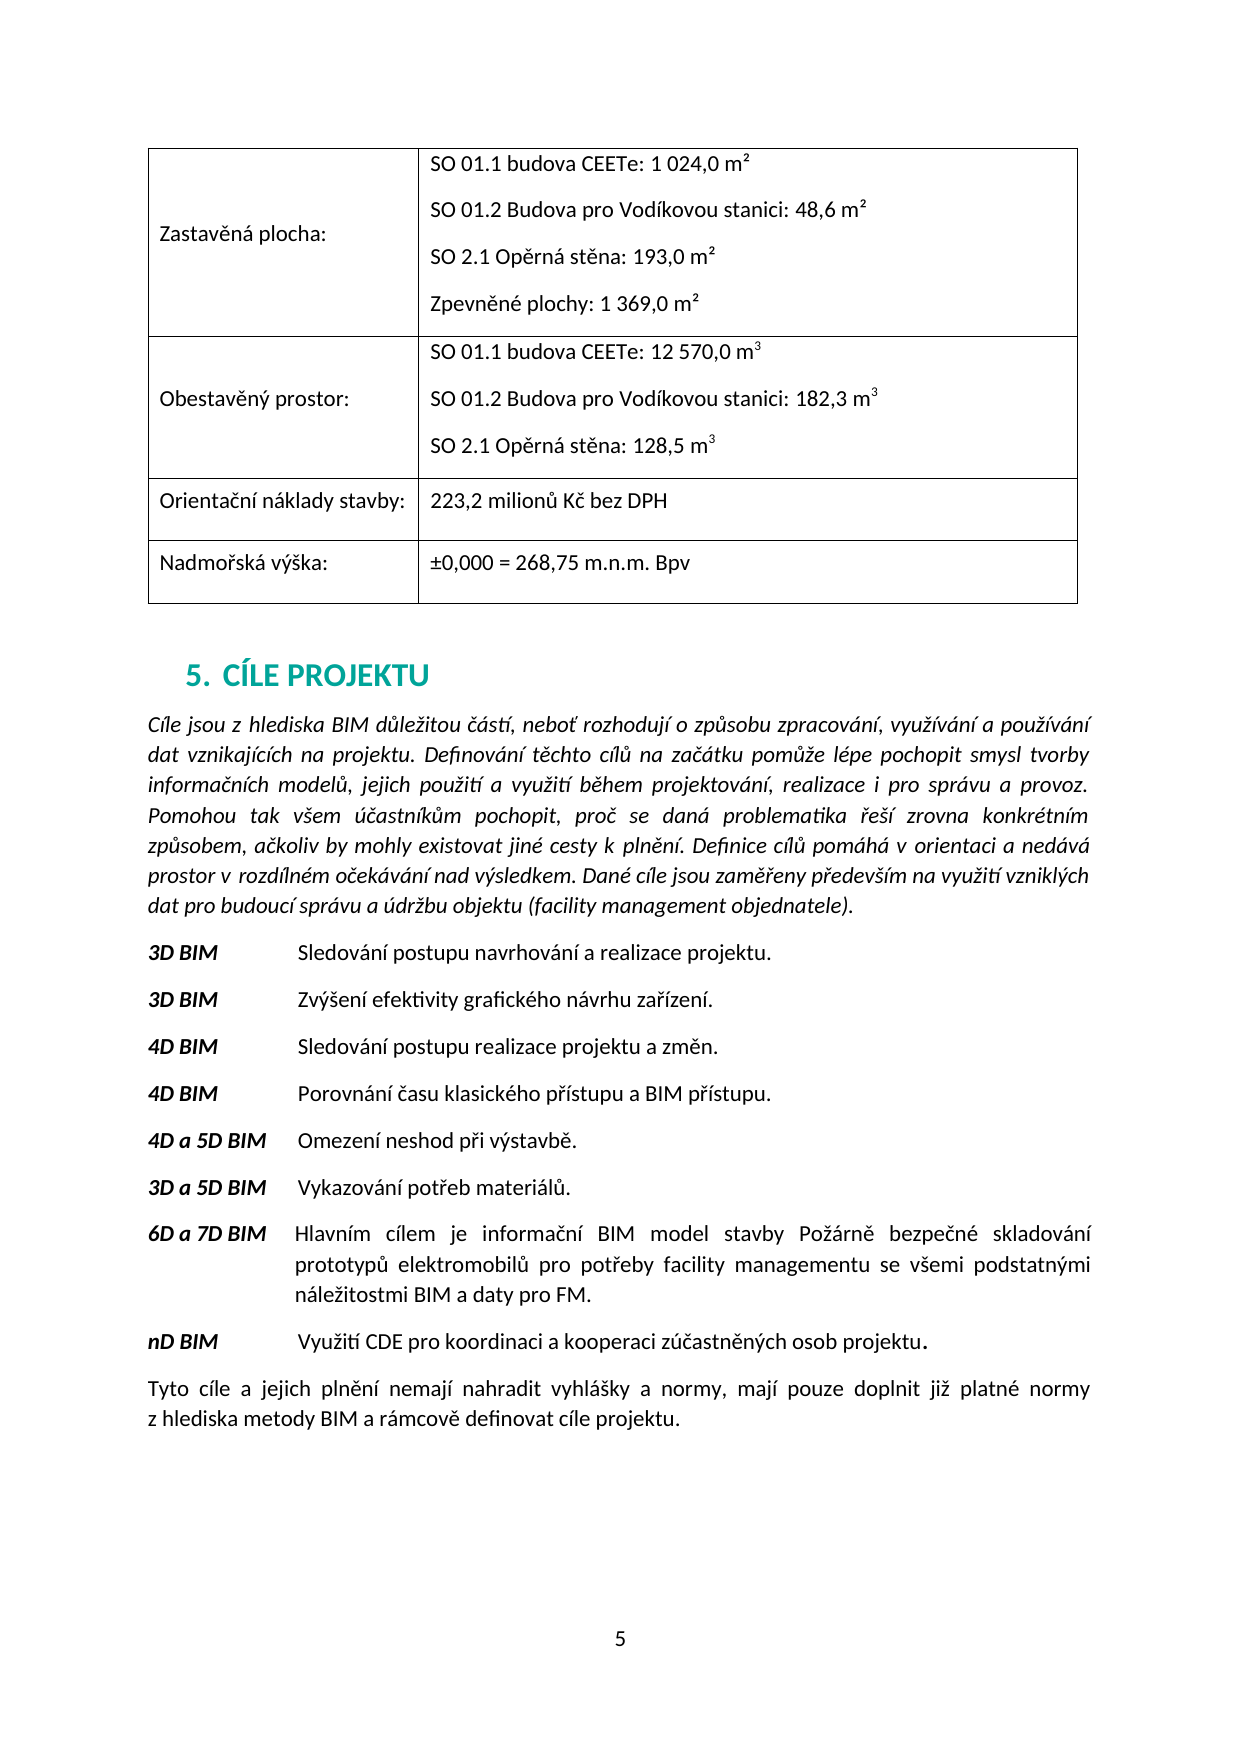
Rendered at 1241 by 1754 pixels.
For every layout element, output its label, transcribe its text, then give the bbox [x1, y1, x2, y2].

text 6D a 7D BIM Hlavním cílem je informační BIM model stavby Požárně bezpečné skladování prototypů elektromobilů pro potřeby facility managementu se všemi podstatnými náležitostmi BIM a daty pro FM. [148, 1219, 1093, 1308]
text 3D BIM Zvýšení efektivity grafického návrhu zařízení. [148, 985, 1093, 1013]
text nD BIM Využití CDE pro koordinaci a kooperaci zúčastněných osob projektu. [148, 1327, 1093, 1355]
table_cell Nadmořská výška: [149, 541, 418, 603]
table_cell Zastavěná plocha: [149, 149, 418, 336]
table_cell Orientační náklady stavby: [149, 479, 418, 540]
table_cell 223,2 milionů Kč bez DPH [419, 479, 1077, 540]
text 4D BIM Sledování postupu realizace projektu a změn. [148, 1032, 1093, 1060]
subtitle CÍLE PROJEKTU [185, 654, 1093, 694]
table_cell SO 01.1 budova CEETe: 12 570,0 m3 SO 01.2 Budova pro Vodíkovou stanici: 182,3 m3 SO 2.1 Opěrná stěna: 128,5 m3 [419, 337, 1077, 478]
table_cell SO 01.1 budova CEETe: 1 024,0 m² SO 01.2 Budova pro Vodíkovou stanici: 48,6 m² SO 2.1 Opěrná stěna: 193,0 m² Zpevněné plochy: 1 369,0 m² [419, 149, 1077, 336]
text Cíle jsou z hlediska BIM důležitou částí, neboť rozhodují o způsobu zpracování, využívání a používání dat vznikajících na projektu. Definování těchto cílů na začátku pomůže lépe pochopit smysl tvorby informačních modelů, jejich použití a využití během projektování, realizace i pro správu a provoz. Pomohou tak všem účastníkům pochopit, proč se daná problematika řeší zrovna konkrétním způsobem, ačkoliv by mohly existovat jiné cesty k plnění. Definice cílů pomáhá v orientaci a nedává prostor v rozdílném očekávání nad výsledkem. Dané cíle jsou zaměřeny především na využití vzniklých dat pro budoucí správu a údržbu objektu (facility management objednatele). [148, 710, 1093, 919]
text Tyto cíle a jejich plnění nemají nahradit vyhlášky a normy, mají pouze doplnit již platné normy z hlediska metody BIM a rámcově definovat cíle projektu. [148, 1374, 1093, 1432]
text 3D BIM Sledování postupu navrhování a realizace projektu. [148, 938, 1093, 966]
text 4D a 5D BIM Omezení neshod při výstavbě. [148, 1126, 1093, 1154]
text 3D a 5D BIM Vykazování potřeb materiálů. [148, 1173, 1093, 1201]
table_cell ±0,000 = 268,75 m.n.m. Bpv [419, 541, 1077, 603]
table_cell Obestavěný prostor: [149, 337, 418, 478]
text 4D BIM Porovnání času klasického přístupu a BIM přístupu. [148, 1079, 1093, 1107]
